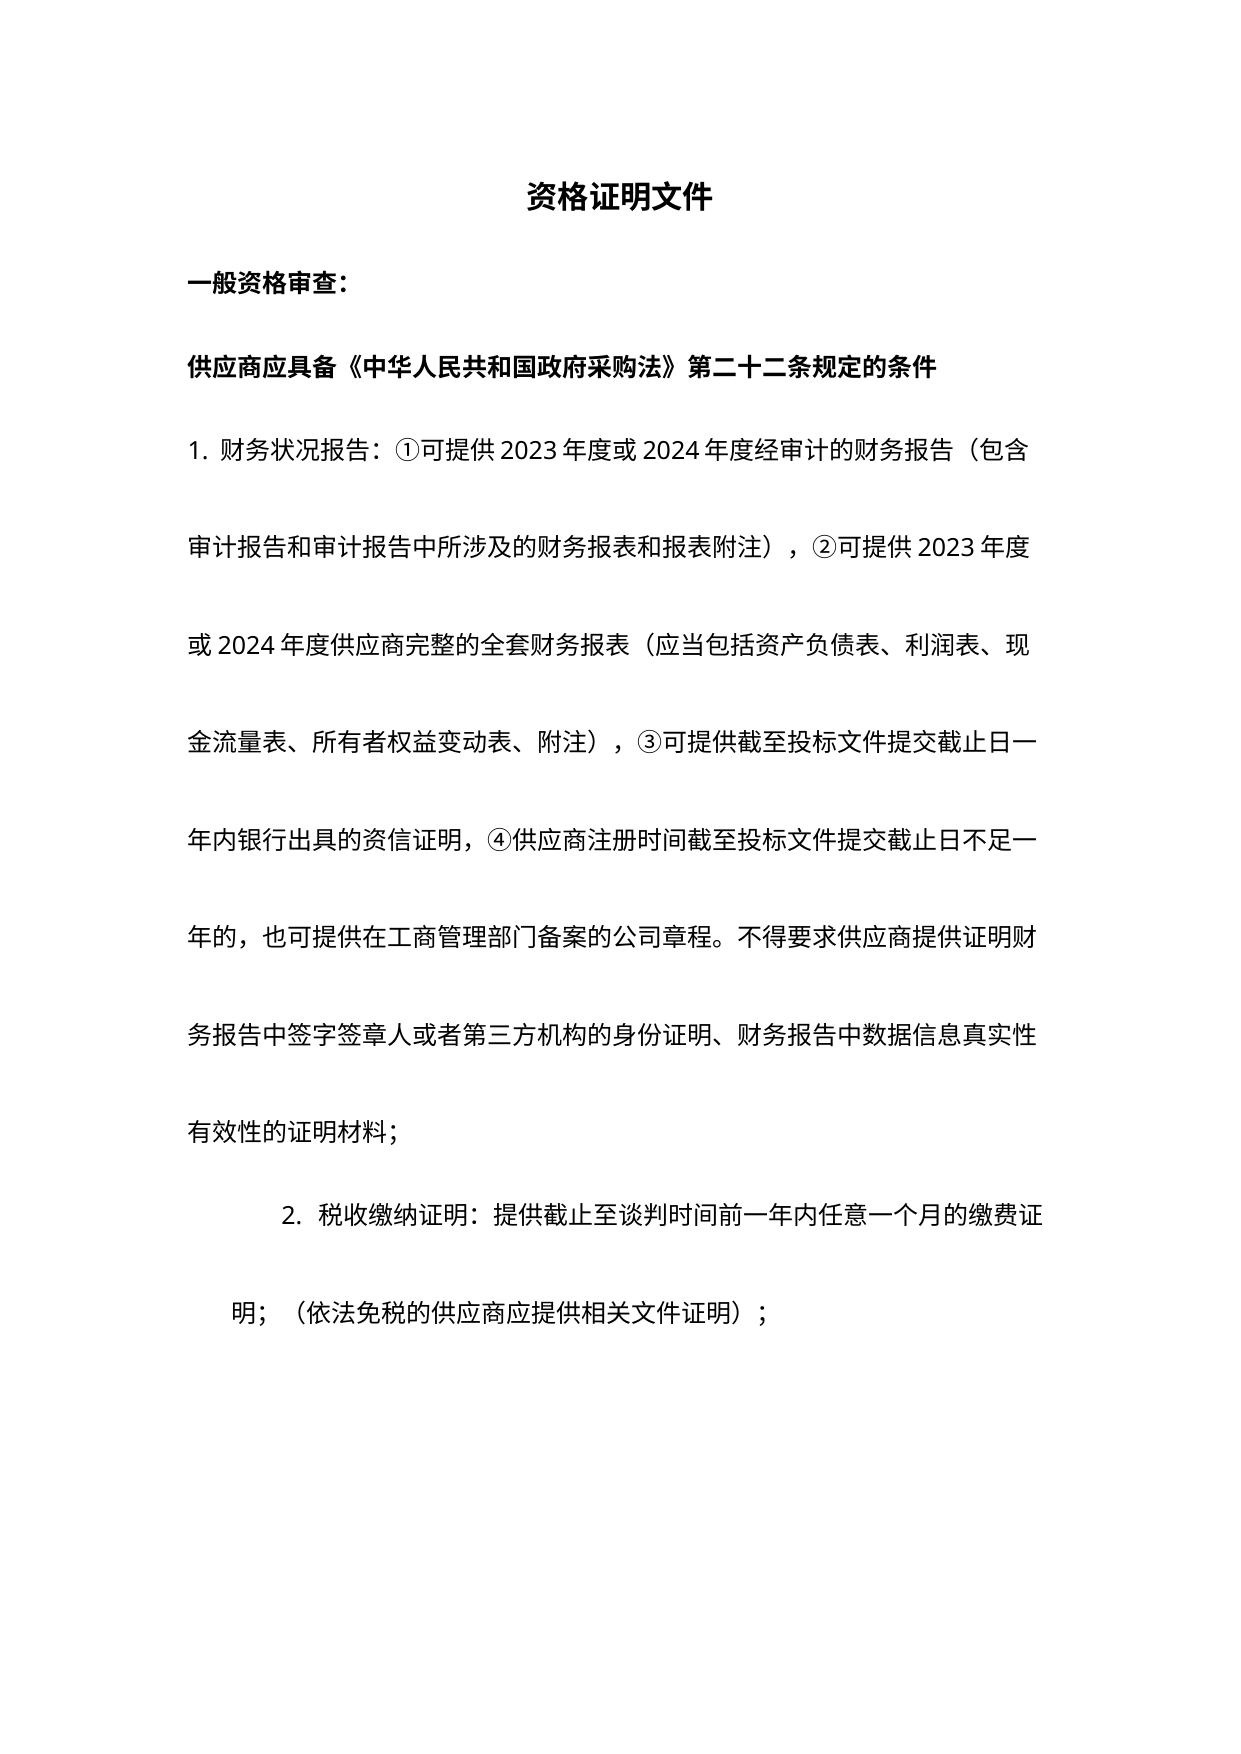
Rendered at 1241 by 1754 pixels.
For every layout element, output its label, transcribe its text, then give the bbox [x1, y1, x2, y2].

list 税收缴纳证明：提供截止至谈判时间前一年内任意一个月的缴费证明；（依法免税的供应商应提供相关文件证明）； [231, 1181, 1053, 1344]
text 一般资格审查： [187, 249, 1053, 314]
list 供应商应具备《中华人民共和国政府采购法》第二十二条规定的条件 [187, 333, 1053, 398]
list 财务状况报告：①可提供2023年度或2024年度经审计的财务报告（包含审计报告和审计报告中所涉及的财务报表和报表附注），②可提供2023年度或2024年度供应商完整的全套财务报表（应当包括资产负债表、利润表、现金流量表、所有者权益变动表、附注），③可提供截至投标文件提交截止日一年内银行出具的资信证明，④供应商注册时间截至投标文件提交截止日不足一年的，也可提供在工商管理部门备案的公司章程。不得要求供应商提供证明财务报告中签字签章人或者第三方机构的身份证明、财务报告中数据信息真实性有效性的证明材料； [187, 416, 1053, 1163]
text 资格证明文件 [187, 162, 1053, 227]
